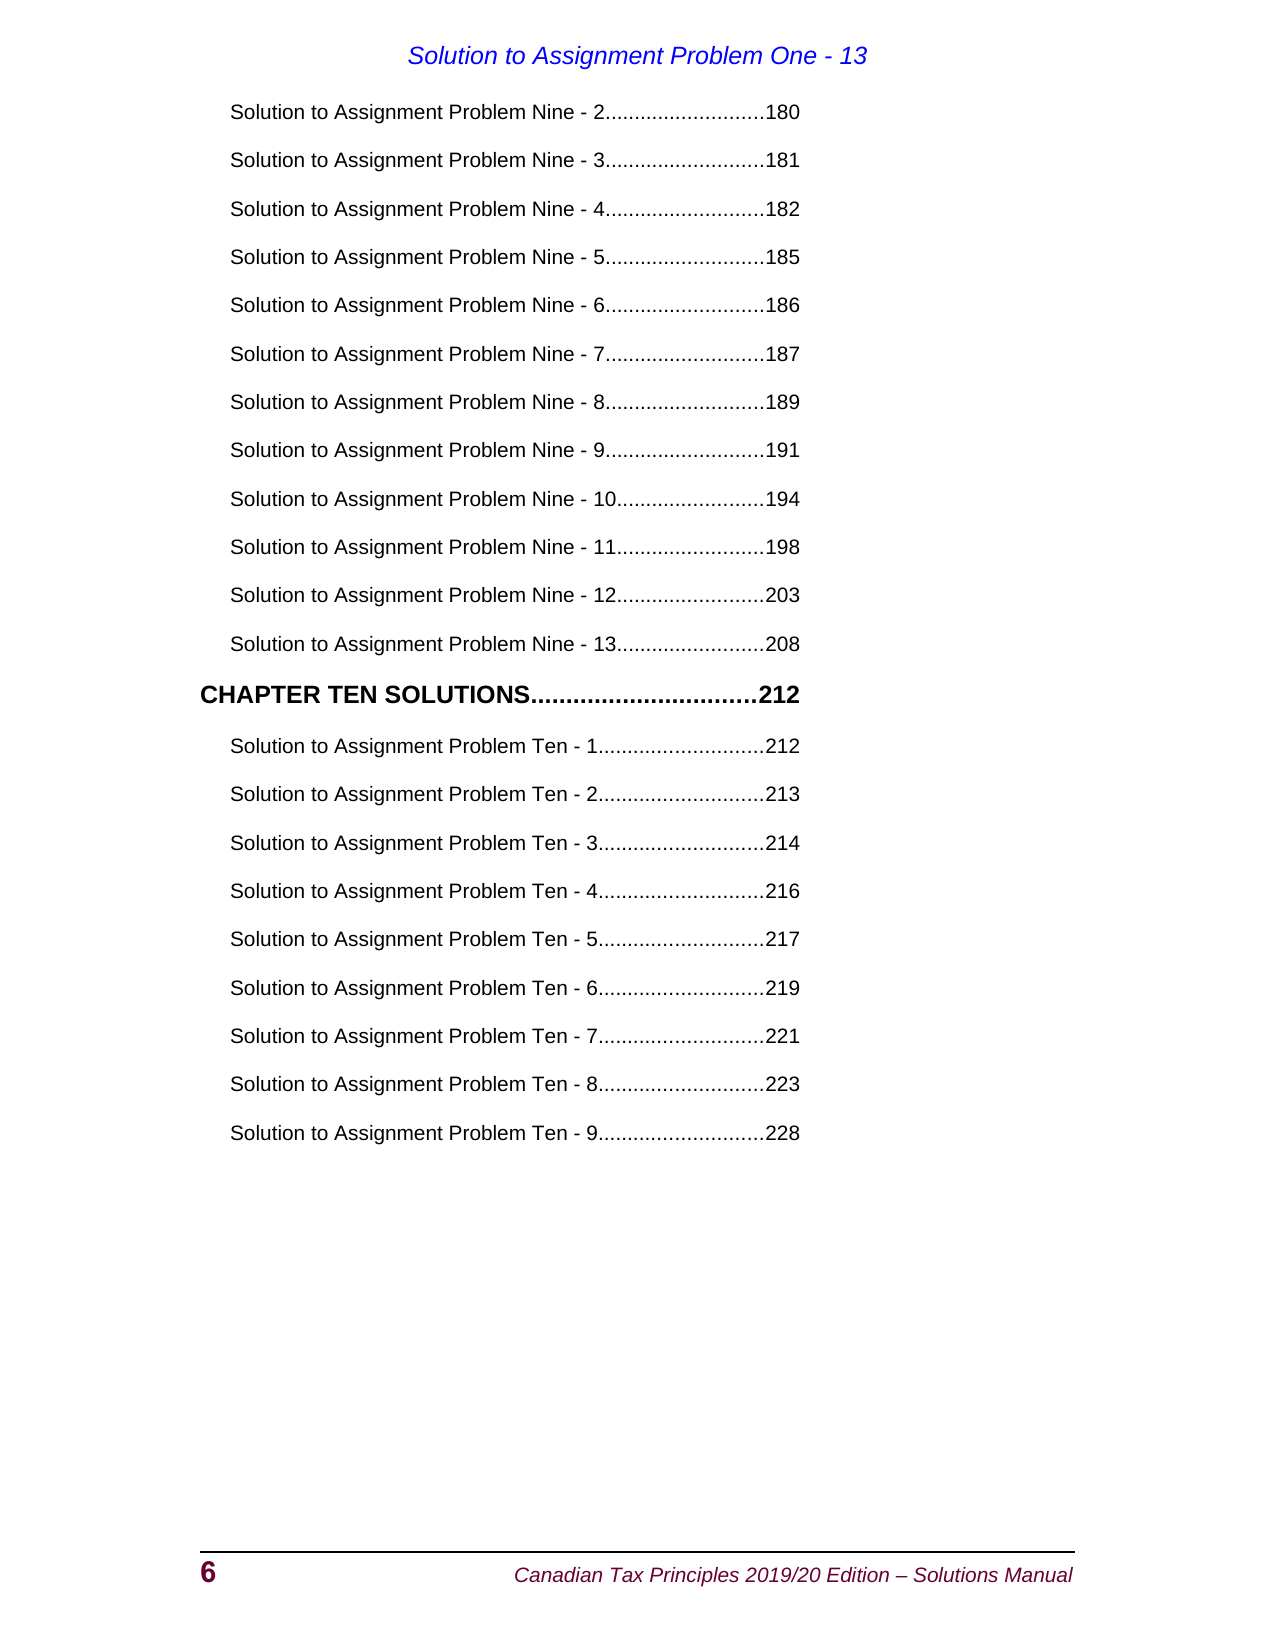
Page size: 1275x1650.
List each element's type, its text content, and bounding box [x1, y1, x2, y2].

text Solution to Assignment Problem Ten - 2 213 [230, 782, 1075, 806]
text CHAPTER TEN SOLUTIONS 212 [200, 680, 1075, 709]
text Solution to Assignment Problem Nine - 8 189 [230, 390, 1075, 414]
text Solution to Assignment Problem Ten - 3 214 [230, 831, 1075, 854]
text Solution to Assignment Problem Ten - 1 212 [230, 734, 1075, 758]
text Solution to Assignment Problem Nine - 13 208 [230, 632, 1075, 656]
text Solution to Assignment Problem Nine - 7 187 [230, 342, 1075, 366]
text Solution to Assignment Problem Nine - 12 203 [230, 583, 1075, 607]
text Solution to Assignment Problem Ten - 9 228 [230, 1121, 1075, 1144]
text Solution to Assignment Problem Ten - 8 223 [230, 1072, 1075, 1096]
text Solution to Assignment Problem Nine - 5 185 [230, 245, 1075, 269]
text Solution to Assignment Problem Nine - 3 181 [230, 148, 1075, 172]
text Solution to Assignment Problem Nine - 10 194 [230, 487, 1075, 511]
text Solution to Assignment Problem Ten - 6 219 [230, 976, 1075, 999]
text Solution to Assignment Problem Nine - 9 191 [230, 438, 1075, 462]
text Solution to Assignment Problem Ten - 4 216 [230, 879, 1075, 903]
text Solution to Assignment Problem Ten - 5 217 [230, 927, 1075, 951]
text Solution to Assignment Problem Nine - 4 182 [230, 197, 1075, 221]
text Solution to Assignment Problem Nine - 6 186 [230, 293, 1075, 317]
text Solution to Assignment Problem Nine - 11 198 [230, 535, 1075, 559]
text Solution to Assignment Problem Nine - 2 180 [230, 100, 1075, 124]
text Solution to Assignment Problem Ten - 7 221 [230, 1024, 1075, 1048]
